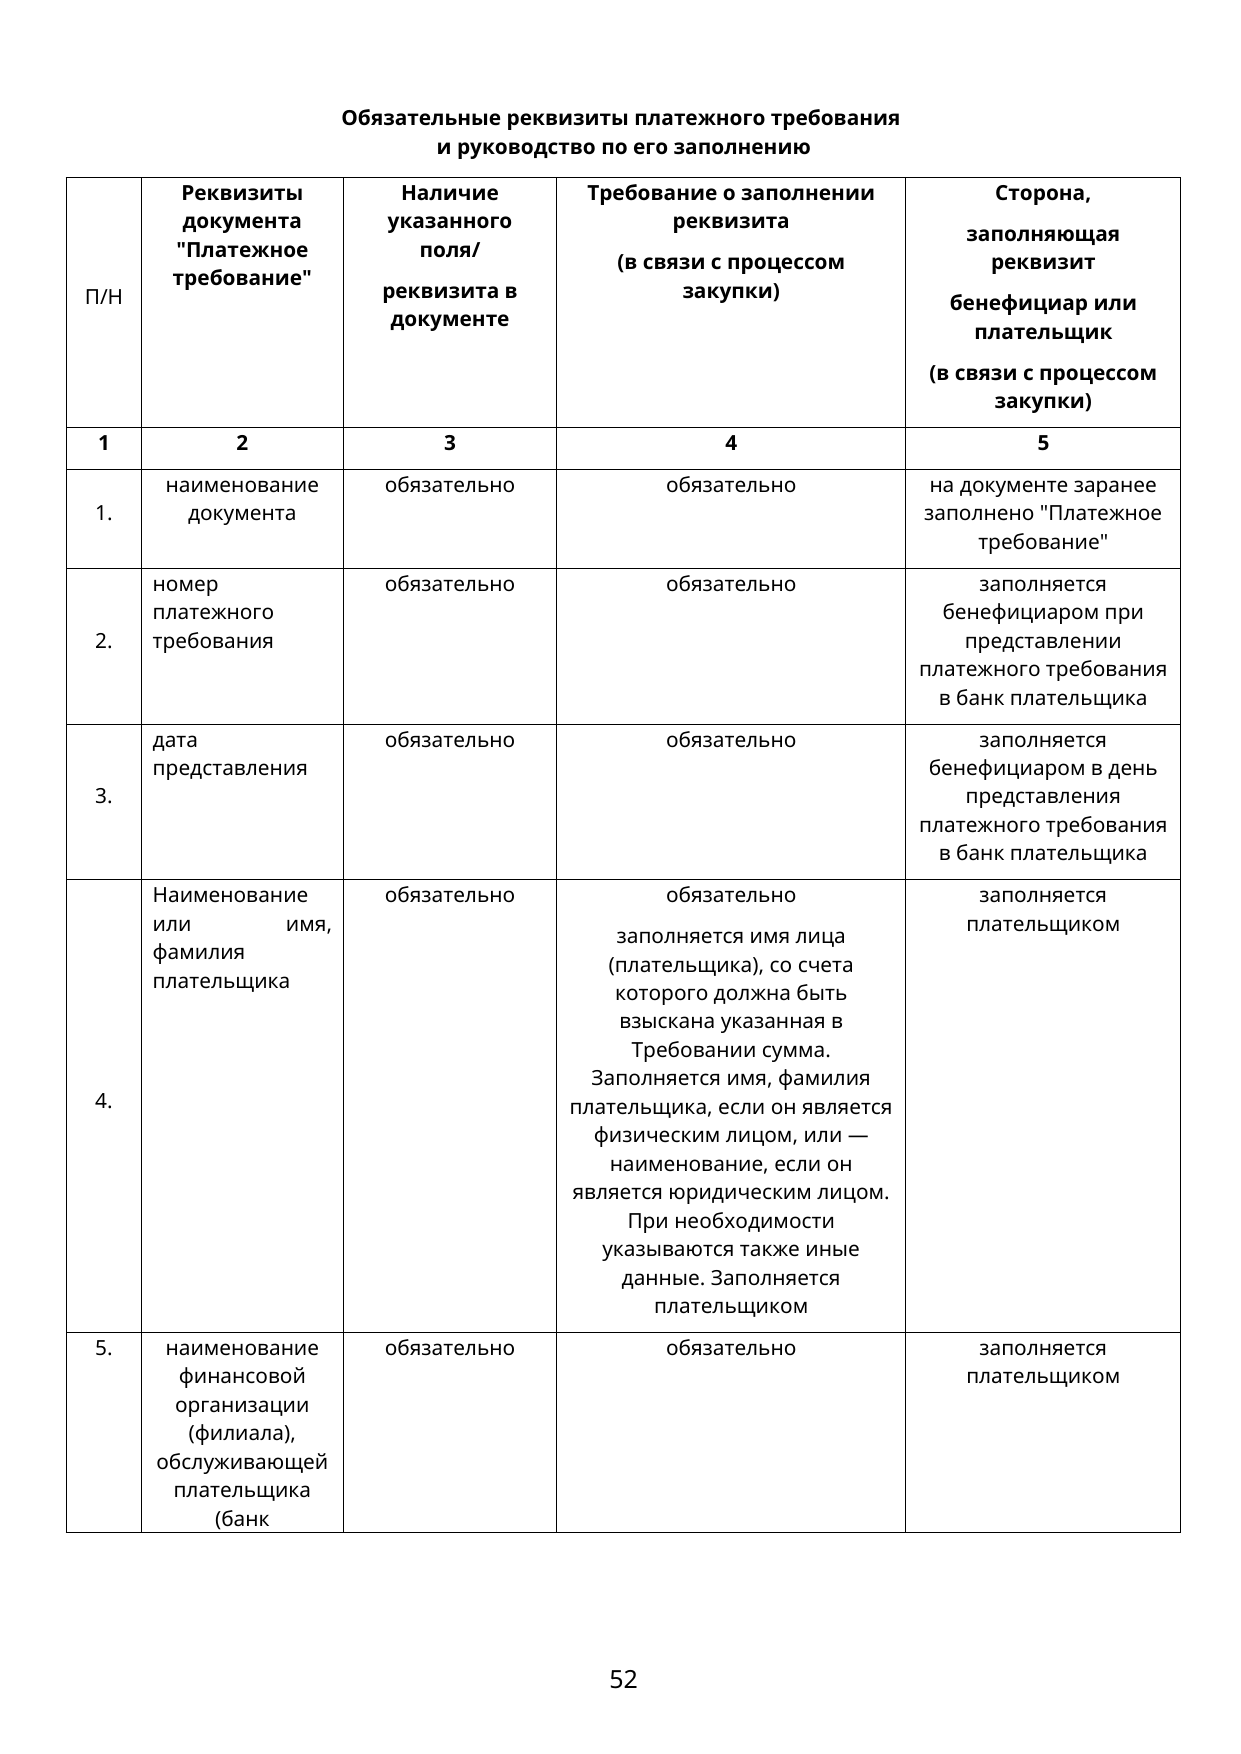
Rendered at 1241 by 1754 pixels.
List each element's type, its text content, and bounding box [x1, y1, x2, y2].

table_cell обязательно [344, 725, 556, 879]
table_cell 5 [906, 428, 1180, 469]
table_cell заполняется бенефициаром в день представления платежного требования в банк плательщика [906, 725, 1180, 879]
table_cell наименование документа [142, 470, 343, 568]
table_cell 4 [557, 428, 905, 469]
table_cell обязательно [557, 725, 905, 879]
table_cell обязательно заполняется имя лица (плательщика), со счета которого должна быть взыскана указанная в Требовании сумма. Заполняется имя, фамилия плательщика, если он является физическим лицом, или — наименование, если он является юридическим лицом. При необходимости указываются также иные данные. Заполняется плательщиком [557, 880, 905, 1332]
table_cell заполняется бенефициаром при представлении платежного требования в банк плательщика [906, 569, 1180, 724]
table_cell дата представления [142, 725, 343, 879]
table_cell на документе заранее заполнено "Платежное требование" [906, 470, 1180, 568]
table_cell 1. [67, 470, 141, 568]
table_header Сторона, заполняющая реквизит бенефициар или плательщик (в связи с процессом закупки) [906, 178, 1180, 427]
table_cell обязательно [557, 569, 905, 724]
table_cell обязательно [557, 1333, 905, 1532]
table_cell обязательно [557, 470, 905, 568]
table_cell обязательно [344, 880, 556, 1332]
table_cell наименование финансовой организации (филиала), обслуживающей плательщика (банк плательщика) [142, 1333, 343, 1532]
table_cell заполняется плательщиком [906, 1333, 1180, 1532]
table_header Наличие указанного поля/ реквизита в документе [344, 178, 556, 427]
table_header П/Н [67, 178, 141, 427]
table_cell обязательно [344, 569, 556, 724]
table_cell обязательно [344, 1333, 556, 1532]
table_cell номер платежного требования [142, 569, 343, 724]
text Обязательные реквизиты платежного требования и руководство по его заполнению [172, 103, 1076, 160]
table_cell обязательно [344, 470, 556, 568]
table_cell 3. [67, 725, 141, 879]
table_header Реквизиты документа "Платежное требование" [142, 178, 343, 427]
table_cell Наименование или имя, фамилия плательщика [142, 880, 343, 1332]
table_cell 1 [67, 428, 141, 469]
table_cell 2. [67, 569, 141, 724]
table_header Требование о заполнении реквизита (в связи с процессом закупки) [557, 178, 905, 427]
table_cell 4. [67, 880, 141, 1332]
table_cell 2 [142, 428, 343, 469]
table_cell заполняется плательщиком [906, 880, 1180, 1332]
table_cell 5. [67, 1333, 141, 1532]
table_cell 3 [344, 428, 556, 469]
